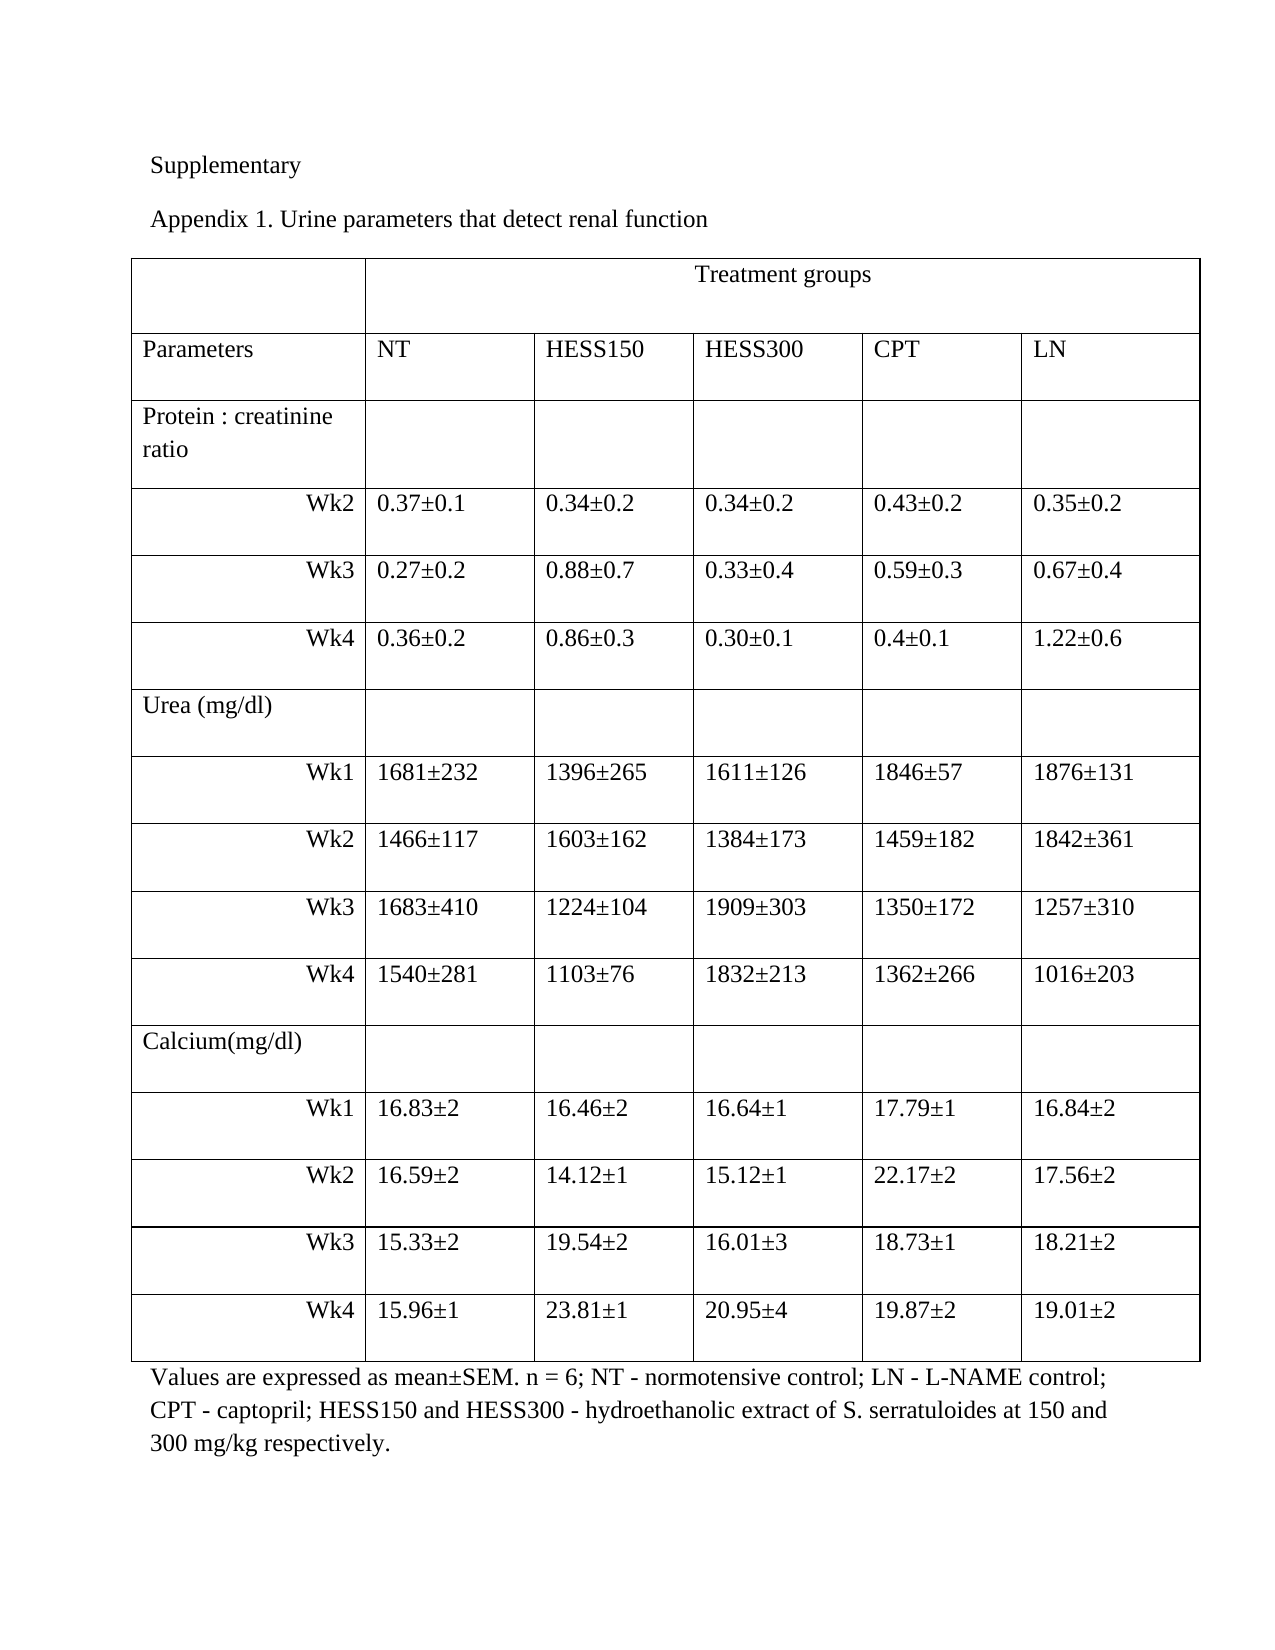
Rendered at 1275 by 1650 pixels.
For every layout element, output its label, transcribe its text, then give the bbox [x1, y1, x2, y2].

table_cell Calcium(mg/dl) [132, 1026, 365, 1092]
table_cell HESS150 [535, 334, 693, 400]
table_cell 0.86±0.3 [535, 623, 693, 689]
text Appendix 1. Urine parameters that detect renal function [150, 204, 1125, 233]
table_cell 0.37±0.1 [366, 489, 534, 554]
table_cell [863, 690, 1021, 756]
table_cell HESS300 [694, 334, 862, 400]
table_cell 22.17±2 [863, 1160, 1021, 1226]
table_cell Wk1 [132, 757, 365, 823]
table_cell Wk2 [132, 1160, 365, 1226]
table_cell [535, 690, 693, 756]
table_cell 17.56±2 [1022, 1160, 1199, 1226]
table_cell 19.54±2 [535, 1228, 693, 1294]
table_cell 1540±281 [366, 959, 534, 1025]
table_cell [535, 401, 693, 487]
table_cell [694, 401, 862, 487]
table_cell 1257±310 [1022, 892, 1199, 958]
table_cell 1224±104 [535, 892, 693, 958]
table_cell 0.30±0.1 [694, 623, 862, 689]
text Values are expressed as mean±SEM. n = 6; NT - normotensive control; LN - L-NAME control; CPT - captopril; HESS150 and HESS300 - hydroethanolic extract of S. serratuloides at 150 and 300 mg/kg respectively. [150, 1362, 1125, 1457]
table_cell 0.34±0.2 [535, 489, 693, 554]
table_cell 23.81±1 [535, 1295, 693, 1361]
table_cell 16.84±2 [1022, 1093, 1199, 1159]
table_cell 1832±213 [694, 959, 862, 1025]
table_cell 0.43±0.2 [863, 489, 1021, 554]
table_cell 1683±410 [366, 892, 534, 958]
table_cell Wk2 [132, 489, 365, 554]
table_cell 1842±361 [1022, 824, 1199, 891]
table_cell [863, 1026, 1021, 1092]
table_cell [1022, 401, 1199, 487]
table_cell 18.73±1 [863, 1228, 1021, 1294]
table_cell 0.33±0.4 [694, 556, 862, 622]
table_cell [694, 1026, 862, 1092]
table_cell 19.87±2 [863, 1295, 1021, 1361]
table_cell [366, 1026, 534, 1092]
table_cell Protein : creatinine ratio [132, 401, 365, 487]
table_cell [535, 1026, 693, 1092]
text Supplementary [150, 150, 1125, 179]
table_cell 16.83±2 [366, 1093, 534, 1159]
table_cell 0.36±0.2 [366, 623, 534, 689]
table_cell 0.88±0.7 [535, 556, 693, 622]
table_cell [863, 401, 1021, 487]
table_cell 1611±126 [694, 757, 862, 823]
table_cell Parameters [132, 334, 365, 400]
table_cell Wk4 [132, 1295, 365, 1361]
table_cell 1681±232 [366, 757, 534, 823]
table_cell 16.59±2 [366, 1160, 534, 1226]
table_cell 15.12±1 [694, 1160, 862, 1226]
table_cell Wk3 [132, 556, 365, 622]
table_cell NT [366, 334, 534, 400]
table_cell 20.95±4 [694, 1295, 862, 1361]
table_cell 0.67±0.4 [1022, 556, 1199, 622]
table_cell Wk4 [132, 959, 365, 1025]
table_cell 0.59±0.3 [863, 556, 1021, 622]
table_cell 1016±203 [1022, 959, 1199, 1025]
table_cell 16.46±2 [535, 1093, 693, 1159]
table_cell 17.79±1 [863, 1093, 1021, 1159]
table_cell [1022, 1026, 1199, 1092]
table_cell CPT [863, 334, 1021, 400]
table_cell 18.21±2 [1022, 1228, 1199, 1294]
table_header Treatment groups [366, 259, 1199, 333]
table_cell 1459±182 [863, 824, 1021, 891]
table_cell 0.35±0.2 [1022, 489, 1199, 554]
table_cell [366, 690, 534, 756]
table_cell 1846±57 [863, 757, 1021, 823]
table_cell 0.27±0.2 [366, 556, 534, 622]
table_cell 1103±76 [535, 959, 693, 1025]
table_cell 0.34±0.2 [694, 489, 862, 554]
table_cell 0.4±0.1 [863, 623, 1021, 689]
table_cell 19.01±2 [1022, 1295, 1199, 1361]
table_cell Wk2 [132, 824, 365, 891]
table_cell 1603±162 [535, 824, 693, 891]
table_cell 1350±172 [863, 892, 1021, 958]
table_cell [366, 401, 534, 487]
table_cell Wk3 [132, 1228, 365, 1294]
table_cell 15.96±1 [366, 1295, 534, 1361]
table_cell LN [1022, 334, 1199, 400]
table_cell Wk3 [132, 892, 365, 958]
table_header [132, 259, 365, 333]
table_cell [694, 690, 862, 756]
table_cell 16.64±1 [694, 1093, 862, 1159]
table_cell 1909±303 [694, 892, 862, 958]
table_cell Urea (mg/dl) [132, 690, 365, 756]
table_cell 1384±173 [694, 824, 862, 891]
table_cell 1466±117 [366, 824, 534, 891]
table_cell 1.22±0.6 [1022, 623, 1199, 689]
table_cell 15.33±2 [366, 1228, 534, 1294]
table_cell [1022, 690, 1199, 756]
table_cell 14.12±1 [535, 1160, 693, 1226]
table_cell 16.01±3 [694, 1228, 862, 1294]
table_cell 1876±131 [1022, 757, 1199, 823]
table_cell 1396±265 [535, 757, 693, 823]
table_cell 1362±266 [863, 959, 1021, 1025]
table_cell Wk1 [132, 1093, 365, 1159]
table_cell Wk4 [132, 623, 365, 689]
